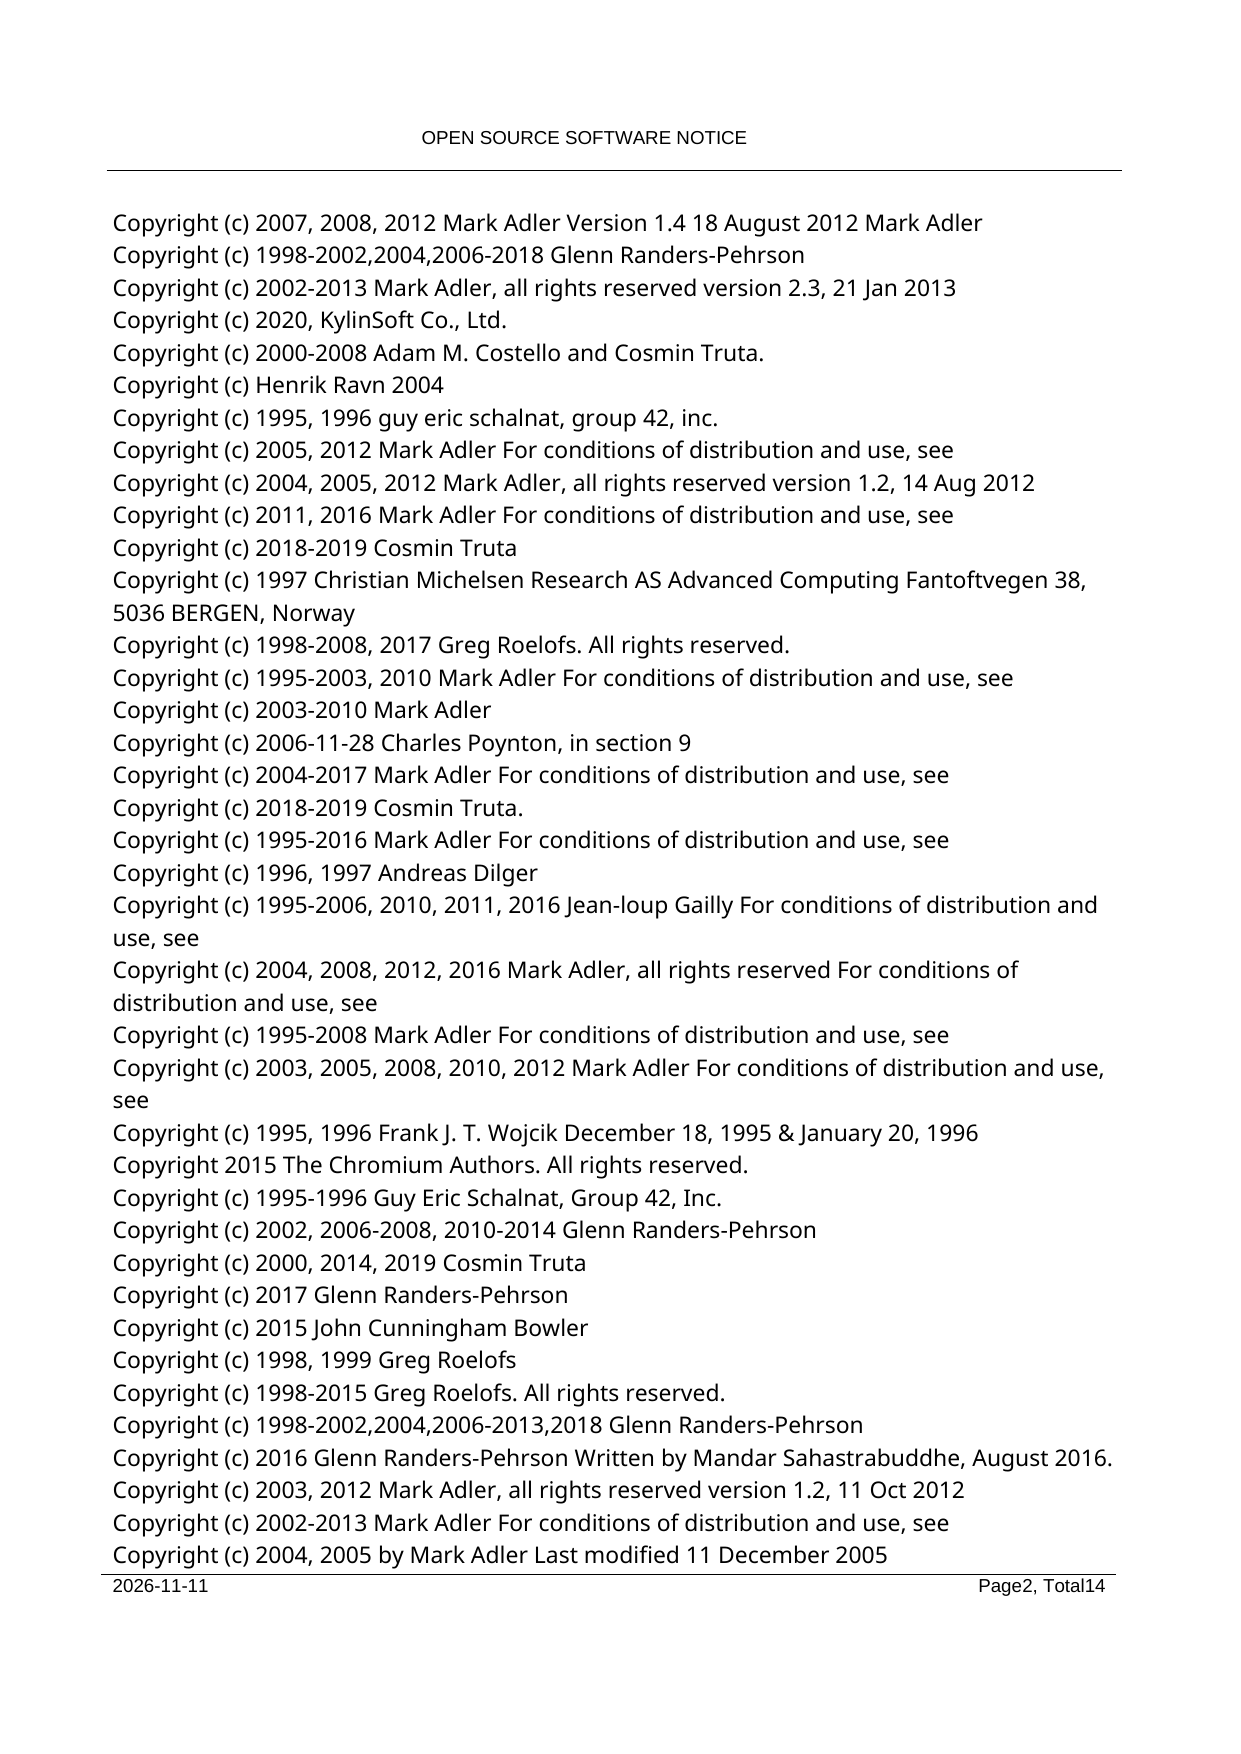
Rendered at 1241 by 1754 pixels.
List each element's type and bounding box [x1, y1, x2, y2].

text [112, 206, 1128, 1571]
